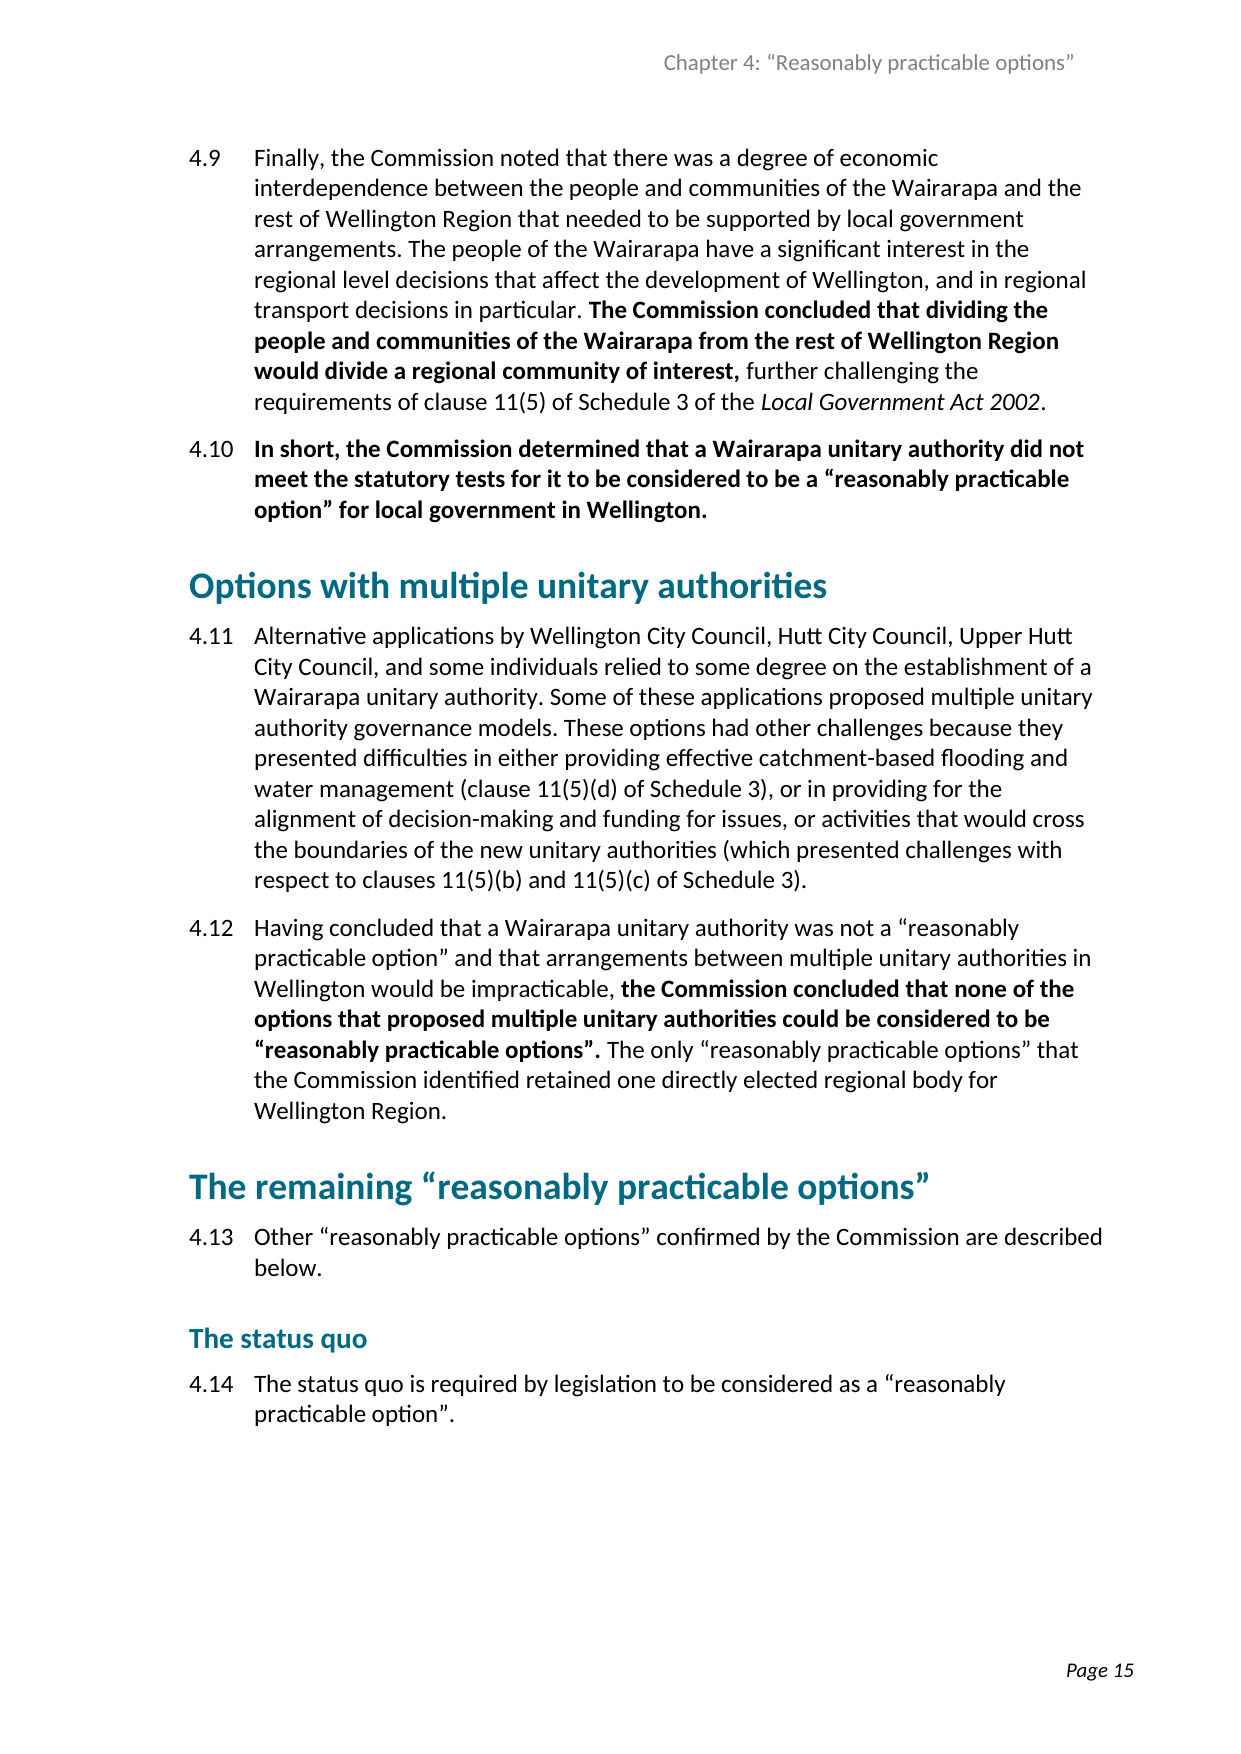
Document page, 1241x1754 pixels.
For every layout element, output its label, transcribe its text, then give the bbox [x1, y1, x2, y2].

subtitle Options with multiple unitary authorities [189, 562, 1110, 608]
text The status quo is required by legislation to be considered as a “reasonably practicable option”. [189, 1368, 1110, 1429]
text Alternative applications by Wellington City Council, Hutt City Council, Upper Hutt City Council, and some individuals relied to some degree on the establishment of a Wairarapa unitary authority. Some of these applications proposed multiple unitary authority governance models. These options had other challenges because they presented difficulties in either providing effective catchment-based flooding and water management (clause 11(5)(d) of Schedule 3), or in providing for the alignment of decision-making and funding for issues, or activities that would cross the boundaries of the new unitary authorities (which presented challenges with respect to clauses 11(5)(b) and 11(5)(c) of Schedule 3). [189, 621, 1110, 895]
subtitle The status quo [189, 1320, 1110, 1356]
subtitle The remaining “reasonably practicable options” [189, 1163, 1110, 1209]
text Having concluded that a Wairarapa unitary authority was not a “reasonably practicable option” and that arrangements between multiple unitary authorities in Wellington would be impracticable, the Commission concluded that none of the options that proposed multiple unitary authorities could be considered to be “reasonably practicable options”. The only “reasonably practicable options” that the Commission identified retained one directly elected regional body for Wellington Region. [189, 912, 1110, 1126]
text Other “reasonably practicable options” confirmed by the Commission are described below. [189, 1221, 1110, 1282]
text In short, the Commission determined that a Wairarapa unitary authority did not meet the statutory tests for it to be considered to be a “reasonably practicable option” for local government in Wellington. [189, 433, 1110, 525]
text Finally, the Commission noted that there was a degree of economic interdependence between the people and communities of the Wairarapa and the rest of Wellington Region that needed to be supported by local government arrangements. The people of the Wairarapa have a significant interest in the regional level decisions that affect the development of Wellington, and in regional transport decisions in particular. The Commission concluded that dividing the people and communities of the Wairarapa from the rest of Wellington Region would divide a regional community of interest, further challenging the requirements of clause 11(5) of Schedule 3 of the Local Government Act 2002. [189, 142, 1110, 416]
